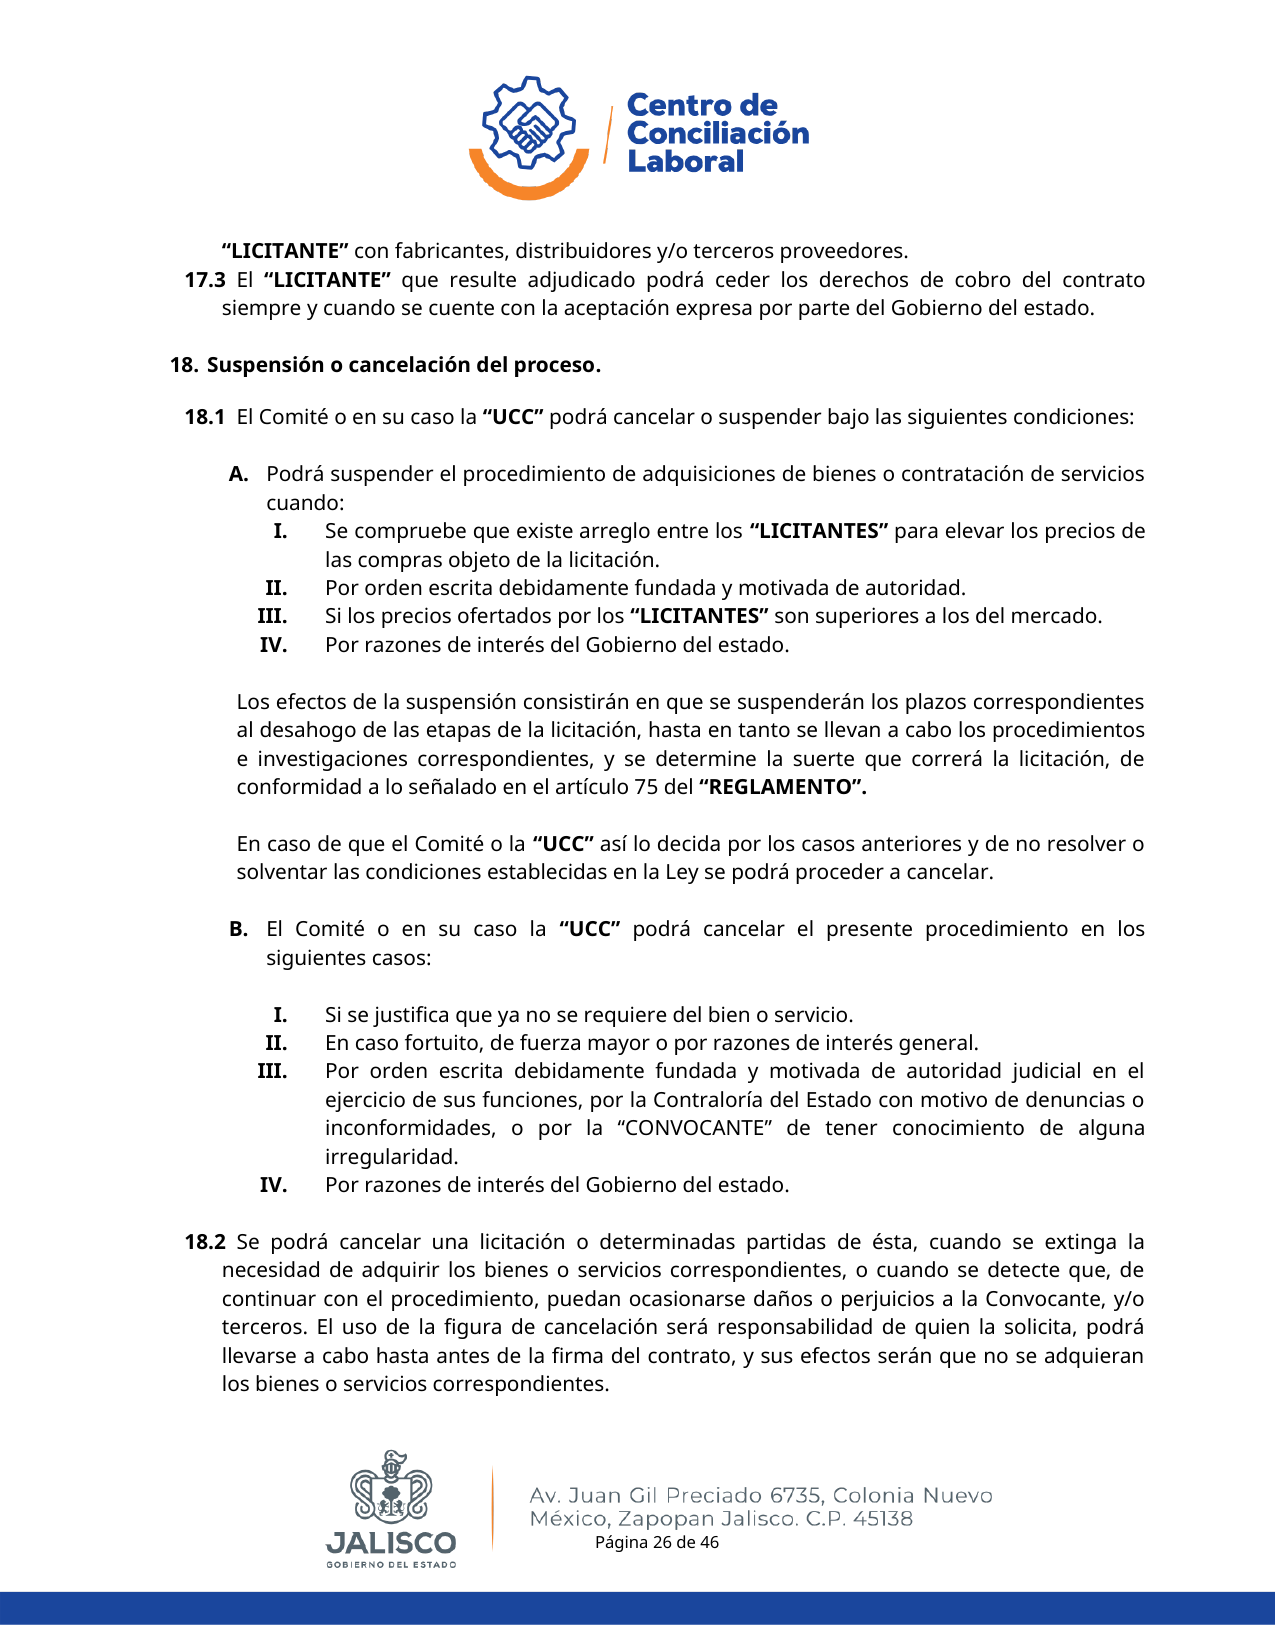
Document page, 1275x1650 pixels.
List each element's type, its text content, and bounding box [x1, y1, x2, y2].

text En caso de que el Comité o la “UCC” así lo decida por los casos anteriores y de no resolver o solventar las condiciones establecidas en la Ley se podrá proceder a cancelar. [236, 829, 1146, 886]
list Por razones de interés del Gobierno del estado. [287, 1170, 1146, 1199]
list Si se justifica que ya no se requiere del bien o servicio. [287, 1000, 1146, 1028]
list Por orden escrita debidamente fundada y motivada de autoridad. [287, 573, 1146, 602]
list Se compruebe que existe arreglo entre los “LICITANTES” para elevar los precios de las compras objeto de la licitación. [287, 516, 1146, 573]
list Se podrá cancelar una licitación o determinadas partidas de ésta, cuando se extinga la necesidad de adquirir los bienes o servicios correspondientes, o cuando se detecte que, de continuar con el procedimiento, puedan ocasionarse daños o perjuicios a la Convocante, y/o terceros. El uso de la figura de cancelación será responsabilidad de quien la solicita, podrá llevarse a cabo hasta antes de la firma del contrato, y sus efectos serán que no se adquieran los bienes o servicios correspondientes. [184, 1227, 1146, 1398]
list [184, 236, 1146, 265]
list El “LICITANTE” que resulte adjudicado podrá ceder los derechos de cobro del contrato siempre y cuando se cuente con la aceptación expresa por parte del Gobierno del estado. [184, 265, 1146, 322]
subtitle Suspensión o cancelación del proceso. [169, 350, 1146, 378]
list Por orden escrita debidamente fundada y motivada de autoridad judicial en el ejercicio de sus funciones, por la Contraloría del Estado con motivo de denuncias o inconformidades, o por la “CONVOCANTE” de tener conocimiento de alguna irregularidad. [287, 1057, 1146, 1170]
list En caso fortuito, de fuerza mayor o por razones de interés general. [287, 1028, 1146, 1057]
list Si los precios ofertados por los “LICITANTES” son superiores a los del mercado. [287, 602, 1146, 630]
list Podrá suspender el procedimiento de adquisiciones de bienes o contratación de servicios cuando: [228, 459, 1146, 516]
list Por razones de interés del Gobierno del estado. [287, 630, 1146, 658]
text Los efectos de la suspensión consistirán en que se suspenderán los plazos correspondientes al desahogo de las etapas de la licitación, hasta en tanto se llevan a cabo los procedimientos e investigaciones correspondientes, y se determine la suerte que correrá la licitación, de conformidad a lo señalado en el artículo 75 del “REGLAMENTO”. [236, 687, 1146, 801]
list El Comité o en su caso la “UCC” podrá cancelar el presente procedimiento en los siguientes casos: [228, 914, 1146, 971]
list El Comité o en su caso la “UCC” podrá cancelar o suspender bajo las siguientes condiciones: [184, 402, 1146, 431]
picture [0, 3, 1275, 1650]
